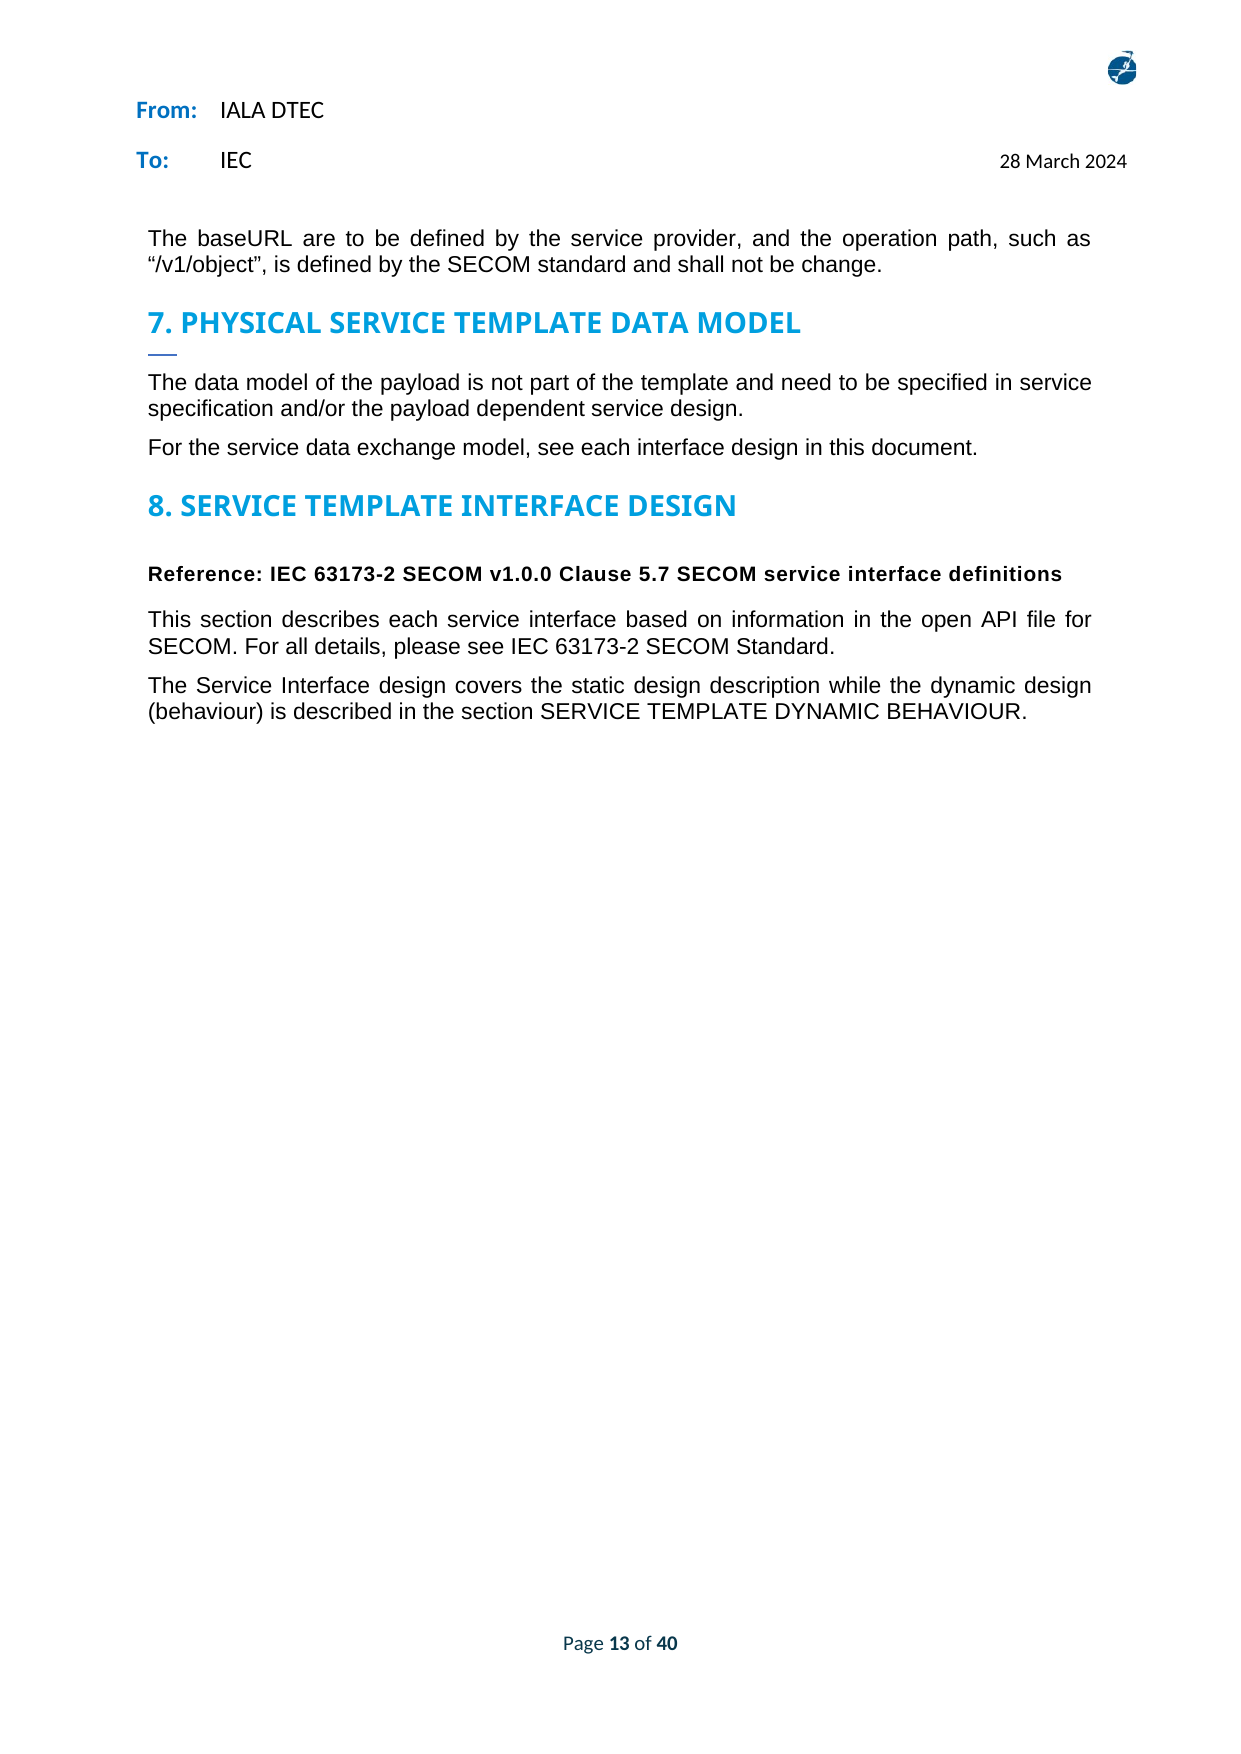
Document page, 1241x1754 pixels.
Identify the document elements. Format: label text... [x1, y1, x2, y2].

subtitle PHYSICAL SERVICE TEMPLATE DATA MODEL [148, 303, 1093, 342]
text The Service Interface design covers the static design description while the dynamic design (behaviour) is described in the section SERVICE TEMPLATE DYNAMIC BEHAVIOUR. [148, 672, 1093, 724]
text The baseURL are to be defined by the service provider, and the operation path, such as “/v1/object”, is defined by the SECOM standard and shall not be change. [148, 225, 1093, 278]
picture [1107, 50, 1137, 85]
text This section describes each service interface based on information in the open API file for SECOM. For all details, please see IEC 63173-2 SECOM Standard. [148, 606, 1093, 659]
subtitle SERVICE TEMPLATE INTERFACE DESIGN [148, 485, 1093, 525]
text Reference: IEC 63173-2 SECOM v1.0.0 Clause 5.7 SECOM service interface definitions [148, 562, 1093, 586]
text The data model of the payload is not part of the template and need to be specified in service specification and/or the payload dependent service design. [148, 368, 1093, 421]
text For the service data exchange model, see each interface design in this document. [148, 434, 1093, 460]
